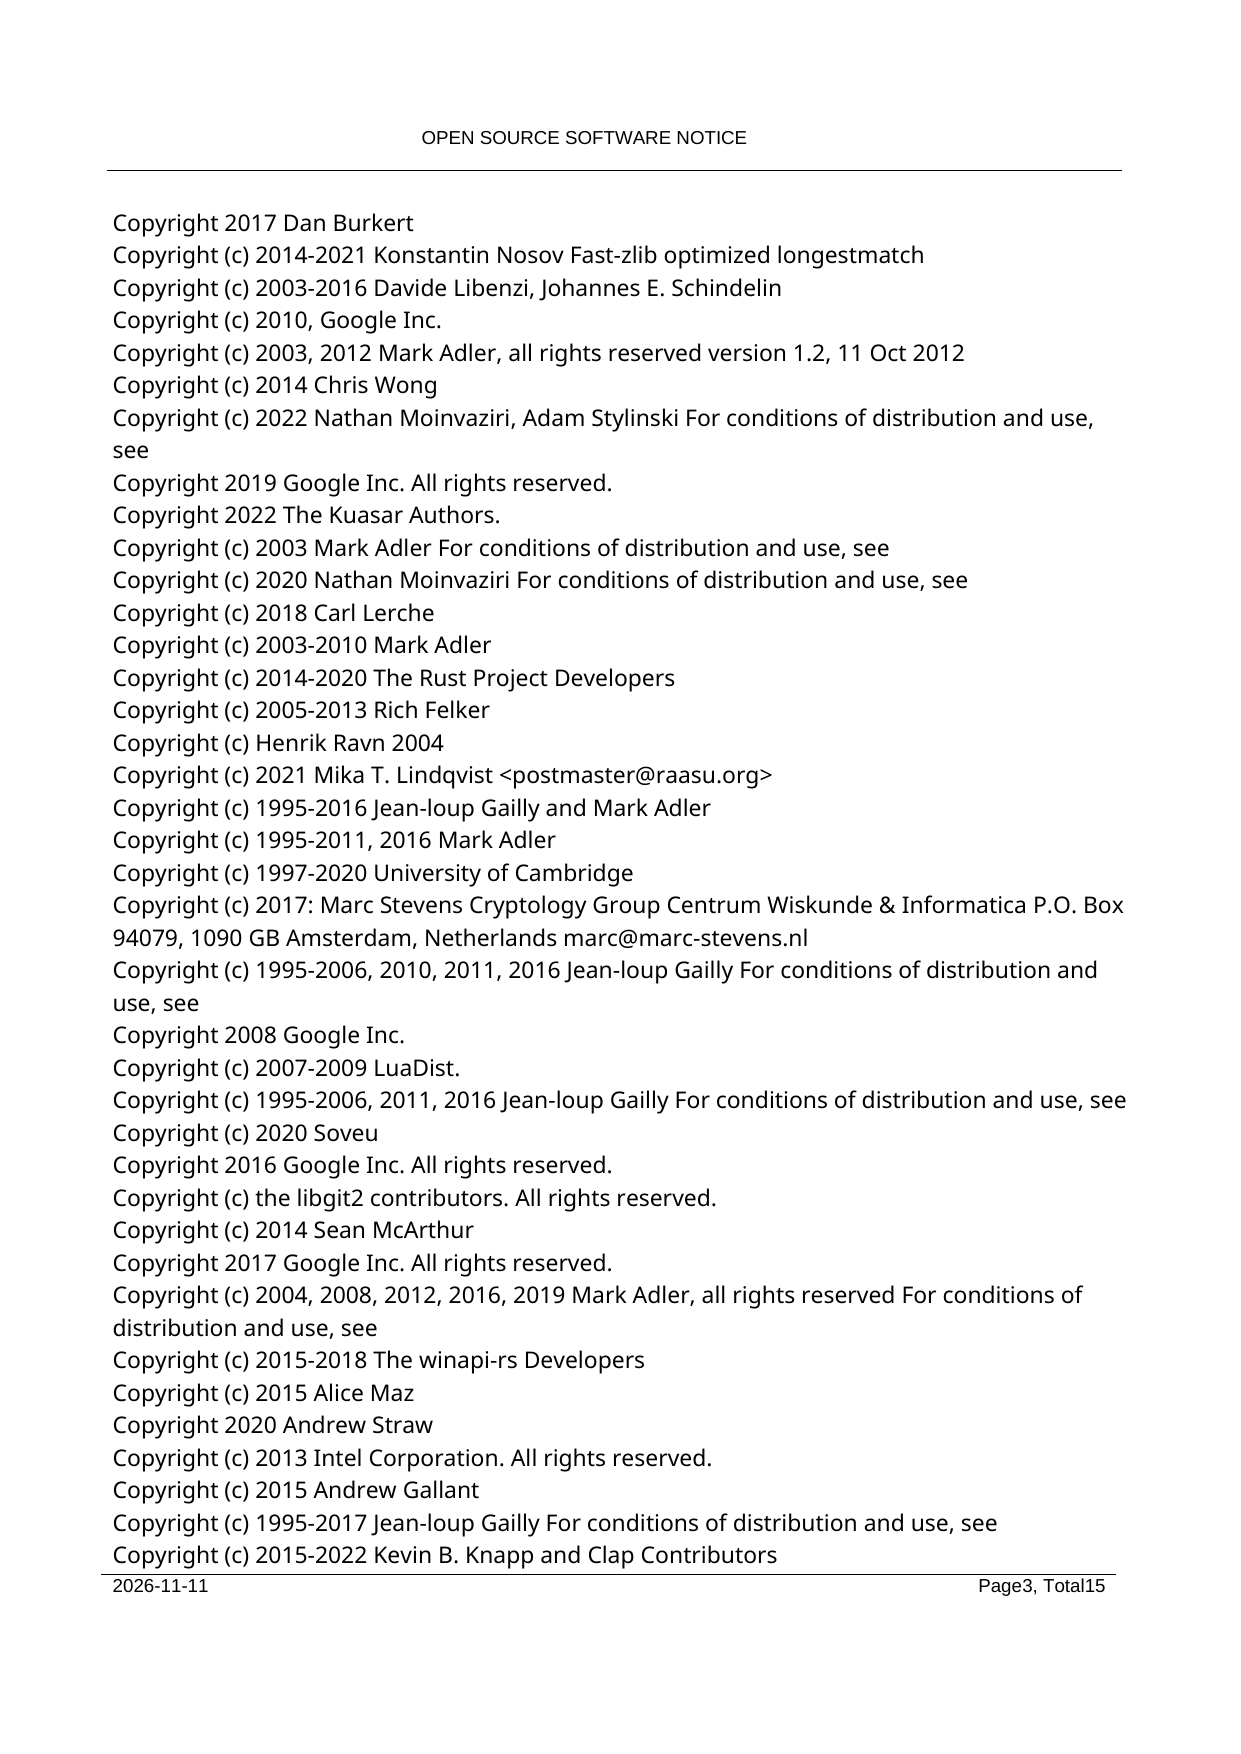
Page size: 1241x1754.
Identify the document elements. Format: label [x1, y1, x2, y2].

text [112, 206, 1128, 1571]
